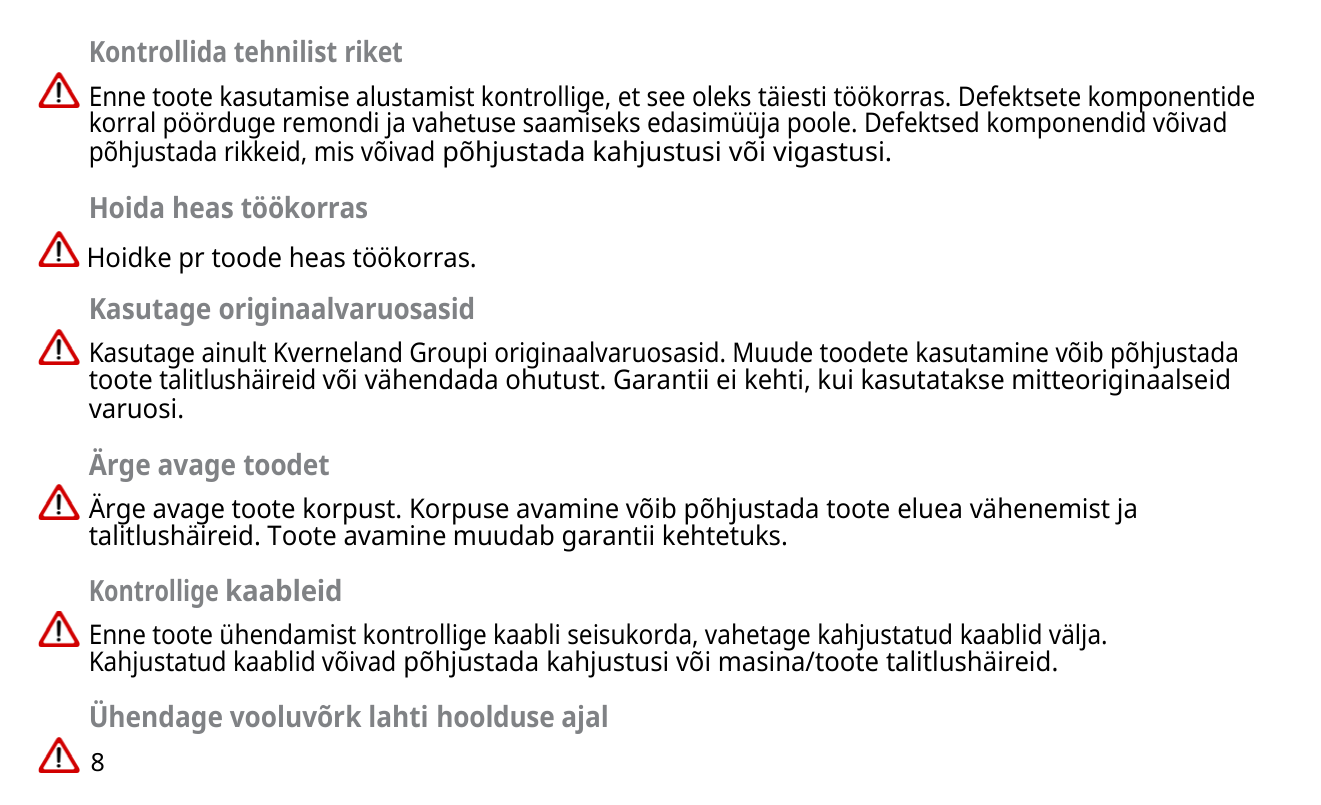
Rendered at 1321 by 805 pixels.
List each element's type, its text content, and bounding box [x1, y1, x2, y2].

subtitle Ärge avage toodet [88, 444, 1258, 483]
picture [38, 329, 80, 365]
text Enne toote kasutamise alustamist kontrollige, et see oleks täiesti töökorras. Defektsete komponentide korral pöörduge remondi ja vahetuse saamiseks edasimüüja poole. Defektsed komponendid võivad põhjustada rikkeid, mis võivad põhjustada kahjustusi või vigastusi. [88, 83, 1258, 169]
text Kasutage ainult Kverneland Groupi originaalvaruosasid. Muude toodete kasutamine võib põhjustada toote talitlushäireid või vähendada ohutust. Garantii ei kehti, kui kasutatakse mitteoriginaalseid varuosi. [88, 340, 1258, 426]
picture [38, 72, 80, 108]
subtitle Hoida heas töökorras [88, 187, 1258, 227]
text Hoidke pr toode heas töökorras. [38, 232, 1258, 275]
text Enne toote ühendamist kontrollige kaabli seisukorda, vahetage kahjustatud kaablid välja. Kahjustatud kaablid võivad põhjustada kahjustusi või masina/toote talitlushäireid. [88, 622, 1232, 679]
picture [38, 484, 80, 520]
picture [38, 737, 80, 773]
text Ärge avage toote korpust. Korpuse avamine võib põhjustada toote eluea vähenemist ja talitlushäireid. Toote avamine muudab garantii kehtetuks. [88, 495, 1232, 553]
subtitle Ühendage vooluvõrk lahti hoolduse ajal [88, 697, 1258, 736]
picture [38, 231, 80, 267]
subtitle Kontrollige kaableid [88, 570, 1258, 610]
subtitle Kontrollida tehnilist riket [88, 32, 1258, 71]
picture [38, 611, 80, 647]
subtitle Kasutage originaalvaruosasid [88, 288, 1258, 328]
